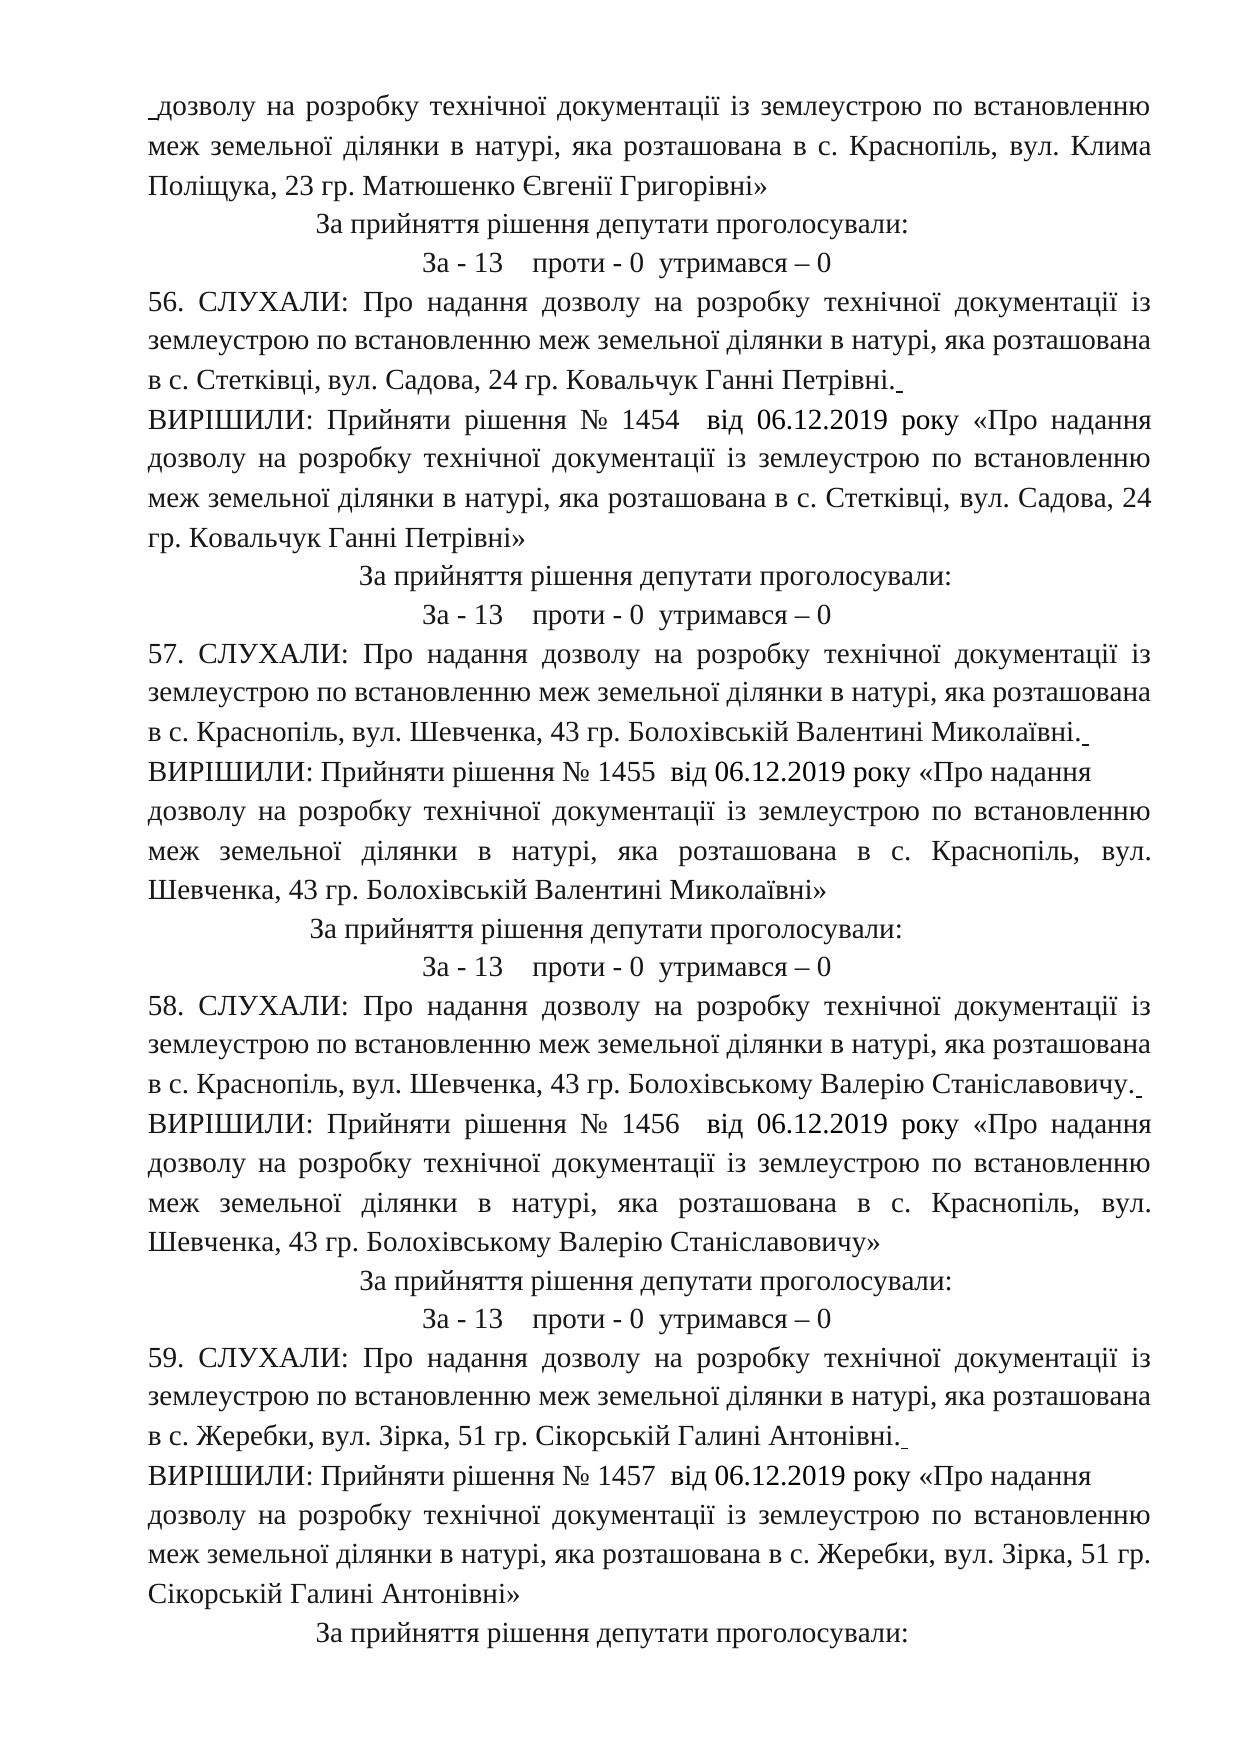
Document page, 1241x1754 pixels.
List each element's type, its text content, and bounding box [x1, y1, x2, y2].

list За прийняття рішення депутати проголосували: [148, 1263, 1152, 1296]
list За - 13 проти - 0 утримався – 0 [148, 949, 1152, 983]
list 57. СЛУХАЛИ: Про надання дозволу на розробку технічної документації із землеустрою по встановленню меж земельної ділянки в натурі, яка розташована в с. Краснопіль, вул. Шевченка, 43 гр. Болохівській Валентині Миколаївні. [148, 636, 1152, 749]
list За прийняття рішення депутати проголосували: [148, 1615, 1152, 1648]
list ВИРІШИЛИ: Прийняти рішення № 1457 від 06.12.2019 року «Про надання [148, 1458, 1152, 1492]
list За прийняття рішення депутати проголосували: [148, 207, 1152, 240]
list 59. СЛУХАЛИ: Про надання дозволу на розробку технічної документації із землеустрою по встановленню меж земельної ділянки в натурі, яка розташована в с. Жеребки, вул. Зірка, 51 гр. Сікорській Галині Антонівні. [148, 1340, 1152, 1453]
list 56. СЛУХАЛИ: Про надання дозволу на розробку технічної документації із землеустрою по встановленню меж земельної ділянки в натурі, яка розташована в с. Стетківці, вул. Садова, 24 гр. Ковальчук Ганні Петрівні. [148, 284, 1152, 397]
list 58. СЛУХАЛИ: Про надання дозволу на розробку технічної документації із землеустрою по встановленню меж земельної ділянки в натурі, яка розташована в с. Краснопіль, вул. Шевченка, 43 гр. Болохівському Валерію Станіславовичу. [148, 988, 1152, 1101]
list дозволу на розробку технічної документації із землеустрою по встановленню меж земельної ділянки в натурі, яка розташована в с. Краснопіль, вул. Шевченка, 43 гр. Болохівській Валентині Миколаївні» [148, 793, 1152, 906]
list дозволу на розробку технічної документації із землеустрою по встановленню меж земельної ділянки в натурі, яка розташована в с. Жеребки, вул. Зірка, 51 гр. Сікорській Галині Антонівні» [148, 1497, 1152, 1610]
list ВИРІШИЛИ: Прийняти рішення № 1456 від 06.12.2019 року «Про надання дозволу на розробку технічної документації із землеустрою по встановленню меж земельної ділянки в натурі, яка розташована в с. Краснопіль, вул. Шевченка, 43 гр. Болохівському Валерію Станіславовичу» [148, 1106, 1152, 1258]
list За - 13 проти - 0 утримався – 0 [148, 1301, 1152, 1335]
list дозволу на розробку технічної документації із землеустрою по встановленню меж земельної ділянки в натурі, яка розташована в с. Краснопіль, вул. Клима Поліщука, 23 гр. Матюшенко Євгенії Григорівні» [148, 88, 1152, 202]
list За прийняття рішення депутати проголосували: [148, 558, 1152, 592]
list За - 13 проти - 0 утримався – 0 [148, 245, 1152, 279]
list ВИРІШИЛИ: Прийняти рішення № 1455 від 06.12.2019 року «Про надання [148, 754, 1152, 788]
list За прийняття рішення депутати проголосували: [148, 911, 1152, 944]
list За - 13 проти - 0 утримався – 0 [148, 597, 1152, 631]
list ВИРІШИЛИ: Прийняти рішення № 1454 від 06.12.2019 року «Про надання дозволу на розробку технічної документації із землеустрою по встановленню меж земельної ділянки в натурі, яка розташована в с. Стетківці, вул. Садова, 24 гр. Ковальчук Ганні Петрівні» [148, 402, 1152, 553]
